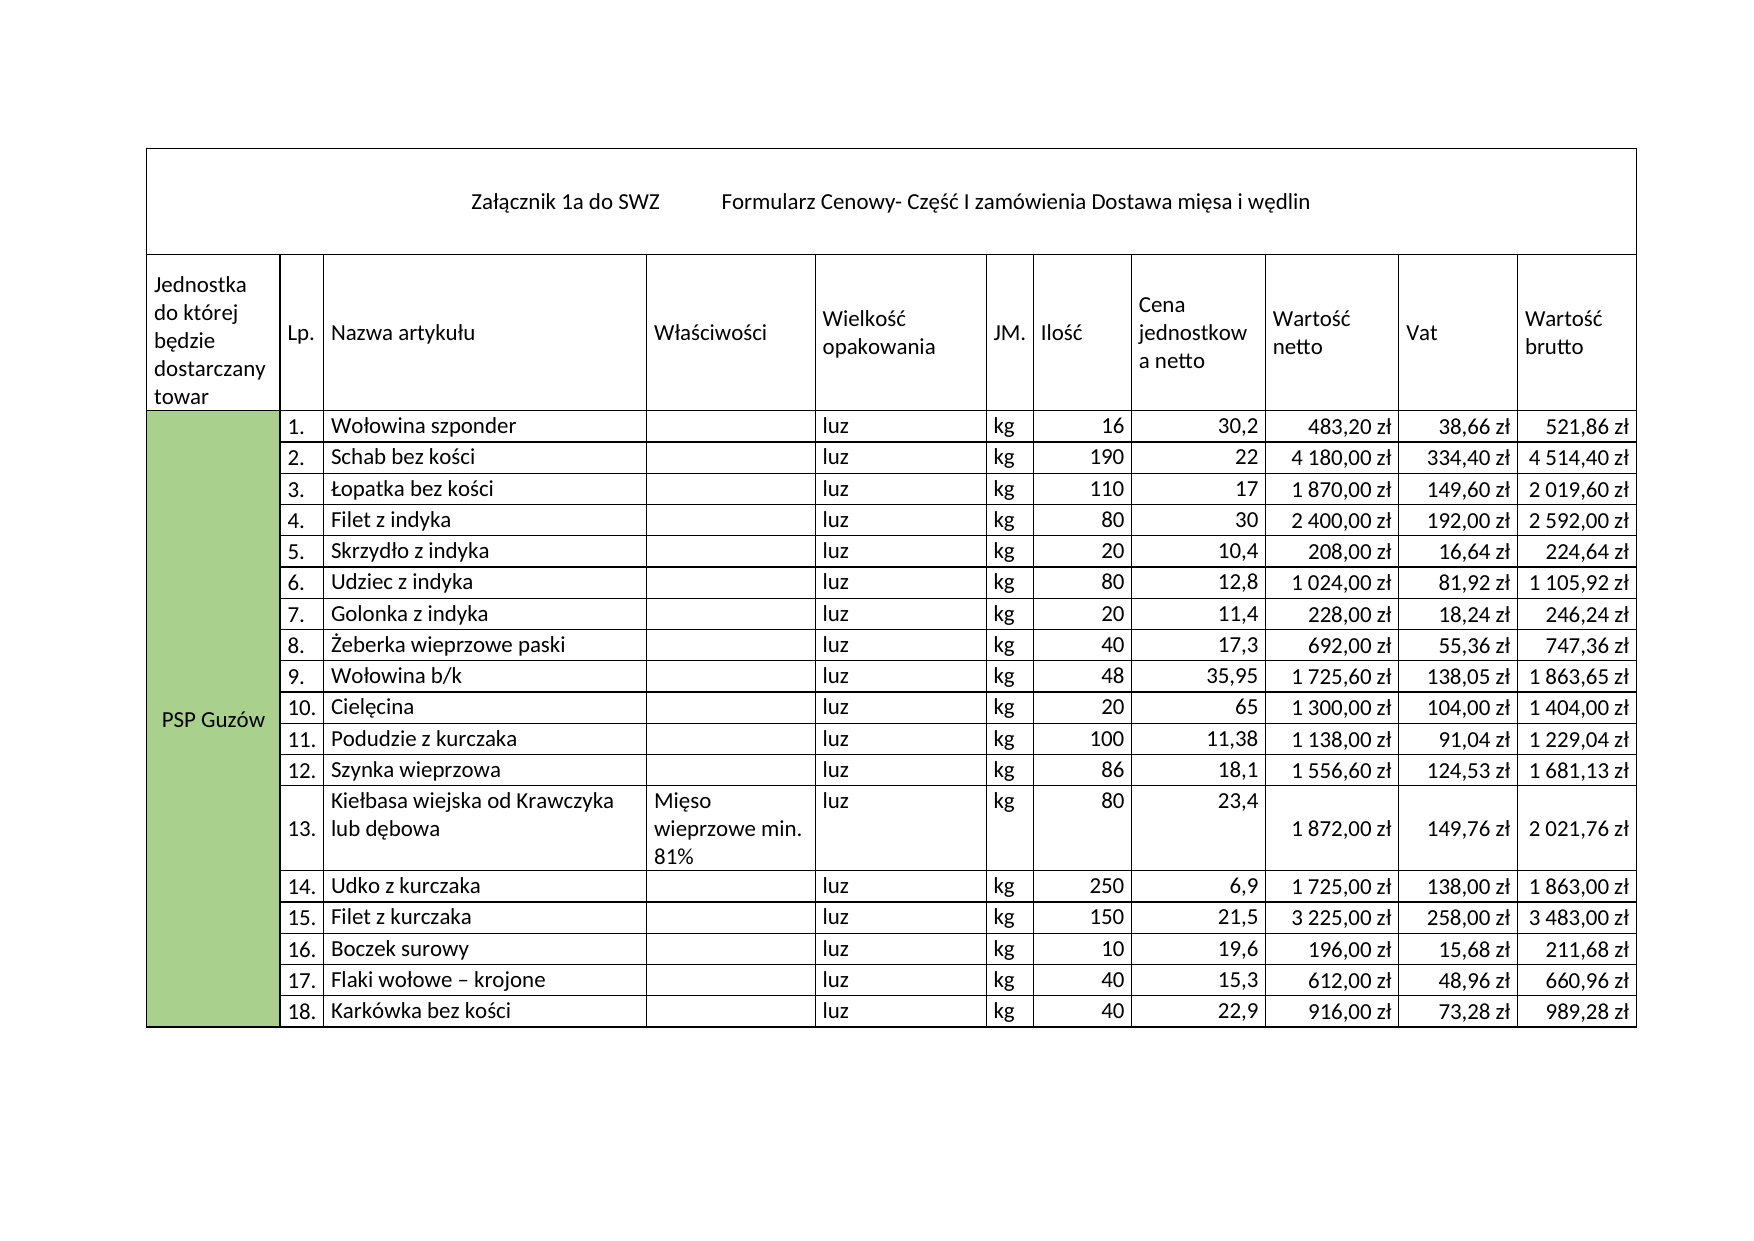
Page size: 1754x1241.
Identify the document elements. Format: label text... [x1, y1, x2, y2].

table_cell 6. [281, 568, 323, 598]
table_cell 2 592,00 zł [1518, 505, 1636, 535]
table_cell Szynka wieprzowa [324, 755, 646, 785]
table_cell [647, 568, 815, 598]
table_cell 20 [1034, 536, 1131, 566]
table_cell 80 [1034, 568, 1131, 598]
table_cell [647, 661, 815, 691]
table_cell Ilość [1034, 255, 1131, 410]
table_cell 81,92 zł [1399, 568, 1517, 598]
table_cell Schab bez kości [324, 443, 646, 473]
table_cell 521,86 zł [1518, 411, 1636, 441]
table_cell [647, 474, 815, 504]
table_cell 150 [1034, 903, 1131, 933]
table_cell 40 [1034, 630, 1131, 660]
table_cell 80 [1034, 786, 1131, 870]
table_cell 18. [281, 996, 323, 1026]
table_cell 1 229,04 zł [1518, 724, 1636, 754]
table_cell 2 400,00 zł [1266, 505, 1398, 535]
table_cell [647, 871, 815, 901]
table_cell 17,3 [1132, 630, 1265, 660]
table_cell 4 180,00 zł [1266, 443, 1398, 473]
table_cell 15,3 [1132, 965, 1265, 995]
table_cell 149,76 zł [1399, 786, 1517, 870]
table_cell Udziec z indyka [324, 568, 646, 598]
table_cell 35,95 [1132, 661, 1265, 691]
table_cell [647, 505, 815, 535]
table_cell [647, 724, 815, 754]
table_cell kg [987, 630, 1033, 660]
table_cell Mięso wieprzowe min. 81% [647, 786, 815, 870]
table_cell 11. [281, 724, 323, 754]
table_cell 1 725,60 zł [1266, 661, 1398, 691]
table_cell 12. [281, 755, 323, 785]
table_cell luz [816, 443, 986, 473]
table_cell 30 [1132, 505, 1265, 535]
table_cell 22 [1132, 443, 1265, 473]
table_cell luz [816, 934, 986, 964]
table_cell 23,4 [1132, 786, 1265, 870]
table_cell luz [816, 599, 986, 629]
table_cell 17. [281, 965, 323, 995]
table_cell 3 225,00 zł [1266, 903, 1398, 933]
table_cell luz [816, 568, 986, 598]
table_cell 2 021,76 zł [1518, 786, 1636, 870]
table_cell luz [816, 724, 986, 754]
table_cell kg [987, 474, 1033, 504]
table_cell [647, 599, 815, 629]
table_cell luz [816, 411, 986, 441]
table_cell luz [816, 505, 986, 535]
table_cell Wołowina szponder [324, 411, 646, 441]
table_cell 40 [1034, 996, 1131, 1026]
table_cell 192,00 zł [1399, 505, 1517, 535]
table_cell [647, 903, 815, 933]
table_cell kg [987, 996, 1033, 1026]
table_cell Filet z kurczaka [324, 903, 646, 933]
table_cell 9. [281, 661, 323, 691]
table_cell 15. [281, 903, 323, 933]
table_cell kg [987, 965, 1033, 995]
table_cell luz [816, 536, 986, 566]
table_cell 16 [1034, 411, 1131, 441]
table_cell kg [987, 568, 1033, 598]
table_cell 11,4 [1132, 599, 1265, 629]
table_cell 18,1 [1132, 755, 1265, 785]
table_cell 1. [281, 411, 323, 441]
table_cell luz [816, 965, 986, 995]
table_cell 11,38 [1132, 724, 1265, 754]
table_cell 1 556,60 zł [1266, 755, 1398, 785]
table_cell 190 [1034, 443, 1131, 473]
table_cell 1 863,65 zł [1518, 661, 1636, 691]
table_cell Łopatka bez kości [324, 474, 646, 504]
table_cell kg [987, 934, 1033, 964]
table_cell Podudzie z kurczaka [324, 724, 646, 754]
table_cell Żeberka wieprzowe paski [324, 630, 646, 660]
table_cell 16. [281, 934, 323, 964]
table_cell Jednostka do której będzie dostarczany towar [147, 255, 279, 410]
table_cell Wołowina b/k [324, 661, 646, 691]
table_cell [647, 630, 815, 660]
table_cell 40 [1034, 965, 1131, 995]
table_cell 149,60 zł [1399, 474, 1517, 504]
table_cell 1 681,13 zł [1518, 755, 1636, 785]
table_cell kg [987, 411, 1033, 441]
table_cell luz [816, 755, 986, 785]
table_cell 7. [281, 599, 323, 629]
table_cell luz [816, 630, 986, 660]
table_cell 48,96 zł [1399, 965, 1517, 995]
table_cell 250 [1034, 871, 1131, 901]
table_cell 3. [281, 474, 323, 504]
table_cell 12,8 [1132, 568, 1265, 598]
table_cell 228,00 zł [1266, 599, 1398, 629]
table_cell 1 872,00 zł [1266, 786, 1398, 870]
table_cell Boczek surowy [324, 934, 646, 964]
table_cell 13. [281, 786, 323, 870]
table_cell 10 [1034, 934, 1131, 964]
table_cell luz [816, 996, 986, 1026]
table_cell [647, 536, 815, 566]
table_cell 5. [281, 536, 323, 566]
table_cell kg [987, 724, 1033, 754]
table_cell 1 725,00 zł [1266, 871, 1398, 901]
table_cell 22,9 [1132, 996, 1265, 1026]
table_cell kg [987, 755, 1033, 785]
table_cell kg [987, 871, 1033, 901]
table_cell 80 [1034, 505, 1131, 535]
table_cell 211,68 zł [1518, 934, 1636, 964]
table_cell 1 404,00 zł [1518, 693, 1636, 723]
table_cell PSP Guzów [147, 411, 279, 1026]
table_cell 55,36 zł [1399, 630, 1517, 660]
table_cell 4 514,40 zł [1518, 443, 1636, 473]
table_cell 483,20 zł [1266, 411, 1398, 441]
table_cell JM. [987, 255, 1033, 410]
table_cell 30,2 [1132, 411, 1265, 441]
table_cell Filet z indyka [324, 505, 646, 535]
table_cell [647, 996, 815, 1026]
table_cell 1 105,92 zł [1518, 568, 1636, 598]
table_cell Vat [1399, 255, 1517, 410]
table_cell 660,96 zł [1518, 965, 1636, 995]
table_cell 989,28 zł [1518, 996, 1636, 1026]
table_cell kg [987, 661, 1033, 691]
table_cell Golonka z indyka [324, 599, 646, 629]
table_cell [647, 934, 815, 964]
table_cell [647, 755, 815, 785]
table_cell 138,00 zł [1399, 871, 1517, 901]
table_cell [647, 965, 815, 995]
table_cell 612,00 zł [1266, 965, 1398, 995]
table_cell 86 [1034, 755, 1131, 785]
table_cell 91,04 zł [1399, 724, 1517, 754]
table_cell 38,66 zł [1399, 411, 1517, 441]
table_cell 19,6 [1132, 934, 1265, 964]
table_cell [647, 443, 815, 473]
table_cell 8. [281, 630, 323, 660]
table_cell 3 483,00 zł [1518, 903, 1636, 933]
table_cell 1 024,00 zł [1266, 568, 1398, 598]
table_cell 16,64 zł [1399, 536, 1517, 566]
table_cell 258,00 zł [1399, 903, 1517, 933]
table_cell 4. [281, 505, 323, 535]
table_cell Cena jednostkowa netto [1132, 255, 1265, 410]
table_cell 18,24 zł [1399, 599, 1517, 629]
table_cell 208,00 zł [1266, 536, 1398, 566]
table_cell 17 [1132, 474, 1265, 504]
table_cell 692,00 zł [1266, 630, 1398, 660]
table_cell Nazwa artykułu [324, 255, 646, 410]
table_cell 10. [281, 693, 323, 723]
table_cell kg [987, 443, 1033, 473]
table_cell 110 [1034, 474, 1131, 504]
table_cell luz [816, 786, 986, 870]
table_cell 15,68 zł [1399, 934, 1517, 964]
table_cell 100 [1034, 724, 1131, 754]
table_cell Flaki wołowe – krojone [324, 965, 646, 995]
table_cell 48 [1034, 661, 1131, 691]
table_cell Wartość brutto [1518, 255, 1636, 410]
table_cell kg [987, 903, 1033, 933]
table_cell 196,00 zł [1266, 934, 1398, 964]
table_cell 73,28 zł [1399, 996, 1517, 1026]
table_cell kg [987, 505, 1033, 535]
table_cell 334,40 zł [1399, 443, 1517, 473]
table_cell Właściwości [647, 255, 815, 410]
table_cell Wielkość opakowania [816, 255, 986, 410]
table_cell 224,64 zł [1518, 536, 1636, 566]
table_cell Lp. [281, 255, 323, 410]
table_cell Kiełbasa wiejska od Krawczyka lub dębowa [324, 786, 646, 870]
table_cell luz [816, 474, 986, 504]
table_cell luz [816, 871, 986, 901]
table_cell 124,53 zł [1399, 755, 1517, 785]
table_cell kg [987, 536, 1033, 566]
table_cell 1 870,00 zł [1266, 474, 1398, 504]
table_cell kg [987, 693, 1033, 723]
table_cell Udko z kurczaka [324, 871, 646, 901]
table_cell 21,5 [1132, 903, 1265, 933]
table_cell [647, 693, 815, 723]
table_cell luz [816, 903, 986, 933]
table_cell 138,05 zł [1399, 661, 1517, 691]
table_cell 20 [1034, 693, 1131, 723]
table_cell Cielęcina [324, 693, 646, 723]
table_cell Karkówka bez kości [324, 996, 646, 1026]
table_cell 20 [1034, 599, 1131, 629]
table_cell luz [816, 693, 986, 723]
table_cell Skrzydło z indyka [324, 536, 646, 566]
table_cell 1 863,00 zł [1518, 871, 1636, 901]
table_cell [647, 411, 815, 441]
table_cell 1 300,00 zł [1266, 693, 1398, 723]
table_cell 747,36 zł [1518, 630, 1636, 660]
table_cell 1 138,00 zł [1266, 724, 1398, 754]
table_cell 104,00 zł [1399, 693, 1517, 723]
table_cell 916,00 zł [1266, 996, 1398, 1026]
table_cell 2 019,60 zł [1518, 474, 1636, 504]
table_cell luz [816, 661, 986, 691]
table_cell 65 [1132, 693, 1265, 723]
table_cell 14. [281, 871, 323, 901]
table_cell 2. [281, 443, 323, 473]
table_header Załącznik 1a do SWZ Formularz Cenowy- Część I zamówienia Dostawa mięsa i wędlin [147, 149, 1636, 254]
table_cell kg [987, 786, 1033, 870]
table_cell 6,9 [1132, 871, 1265, 901]
table_cell Wartość netto [1266, 255, 1398, 410]
table_cell kg [987, 599, 1033, 629]
table_cell 246,24 zł [1518, 599, 1636, 629]
table_cell 10,4 [1132, 536, 1265, 566]
